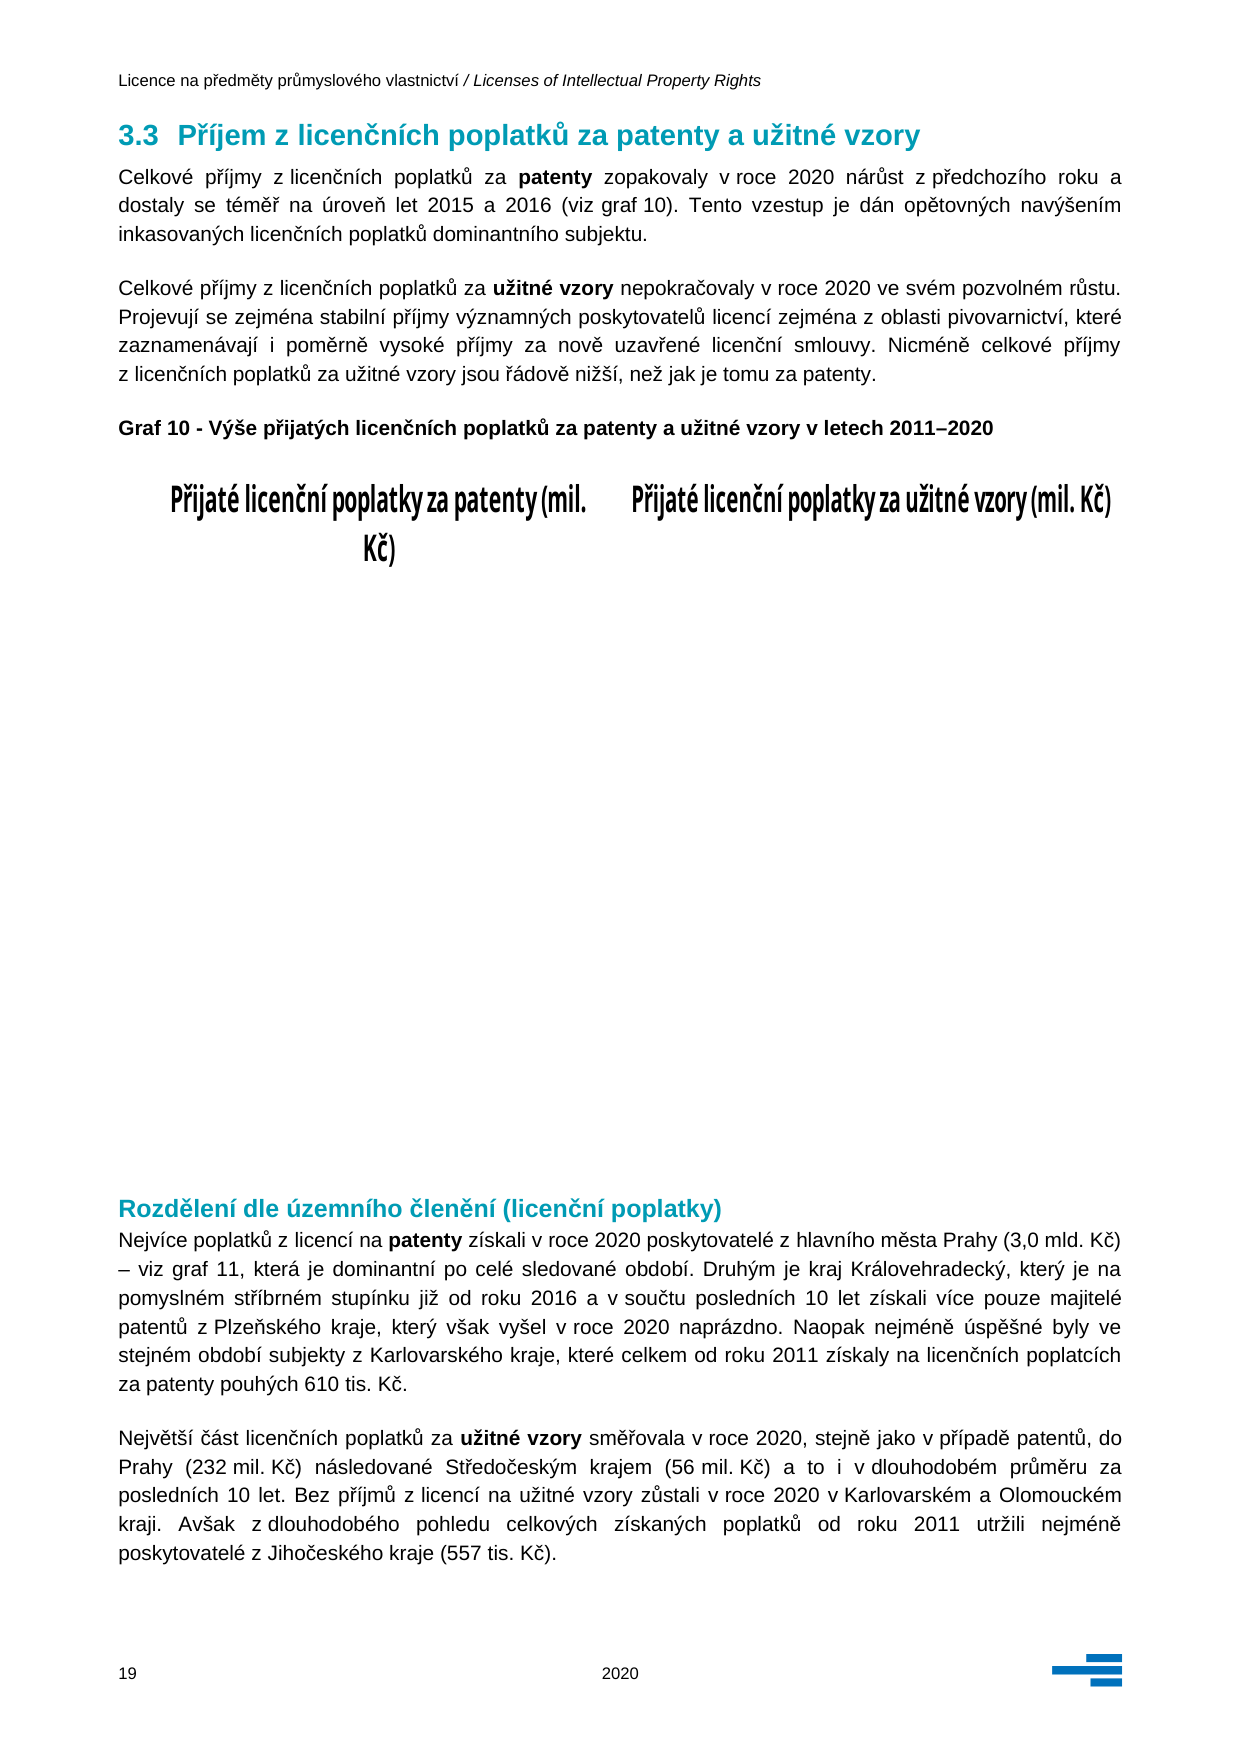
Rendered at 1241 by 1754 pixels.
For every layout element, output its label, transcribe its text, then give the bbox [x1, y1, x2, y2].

picture [1051, 1653, 1123, 1687]
subtitle Rozdělení dle územního členění (licenční poplatky) [118, 1194, 1122, 1223]
text Největší část licenčních poplatků za užitné vzory směřovala v roce 2020, stejně jako v případě patentů, do Prahy (232 mil. Kč) následované Středočeským krajem (56 mil. Kč) a to i v dlouhodobém průměru za posledních 10 let. Bez příjmů z licencí na užitné vzory zůstali v roce 2020 v Karlovarském a Olomouckém kraji. Avšak z dlouhodobého pohledu celkových získaných poplatků od roku 2011 utržili nejméně poskytovatelé z Jihočeského kraje (557 tis. Kč). [118, 1426, 1122, 1565]
text Celkové příjmy z licenčních poplatků za užitné vzory nepokračovaly v roce 2020 ve svém pozvolném růstu. Projevují se zejména stabilní příjmy významných poskytovatelů licencí zejména z oblasti pivovarnictví, které zaznamenávají i poměrně vysoké příjmy za nově uzavřené licenční smlouvy. Nicméně celkové příjmy z licenčních poplatků za užitné vzory jsou řádově nižší, než jak je tomu za patenty. [118, 276, 1122, 386]
text Celkové příjmy z licenčních poplatků za patenty zopakovaly v roce 2020 nárůst z předchozího roku a dostaly se téměř na úroveň let 2015 a 2016 (viz graf 10). Tento vzestup je dán opětovných navýšením inkasovaných licenčních poplatků dominantního subjektu. [118, 164, 1122, 246]
text Graf 10 - Výše přijatých licenčních poplatků za patenty a užitné vzory v letech 2011–2020 [118, 416, 1122, 440]
subtitle 3.3 Příjem z licenčních poplatků za patenty a užitné vzory [118, 118, 1122, 152]
text Nejvíce poplatků z licencí na patenty získali v roce 2020 poskytovatelé z hlavního města Prahy (3,0 mld. Kč) – viz graf 11, která je dominantní po celé sledované období. Druhým je kraj Královehradecký, který je na pomyslném stříbrném stupínku již od roku 2016 a v součtu posledních 10 let získali více pouze majitelé patentů z Plzeňského kraje, který však vyšel v roce 2020 naprázdno. Naopak nejméně úspěšné byly ve stejném období subjekty z Karlovarského kraje, které celkem od roku 2011 získaly na licenčních poplatcích za patenty pouhých 610 tis. Kč. [118, 1228, 1122, 1396]
